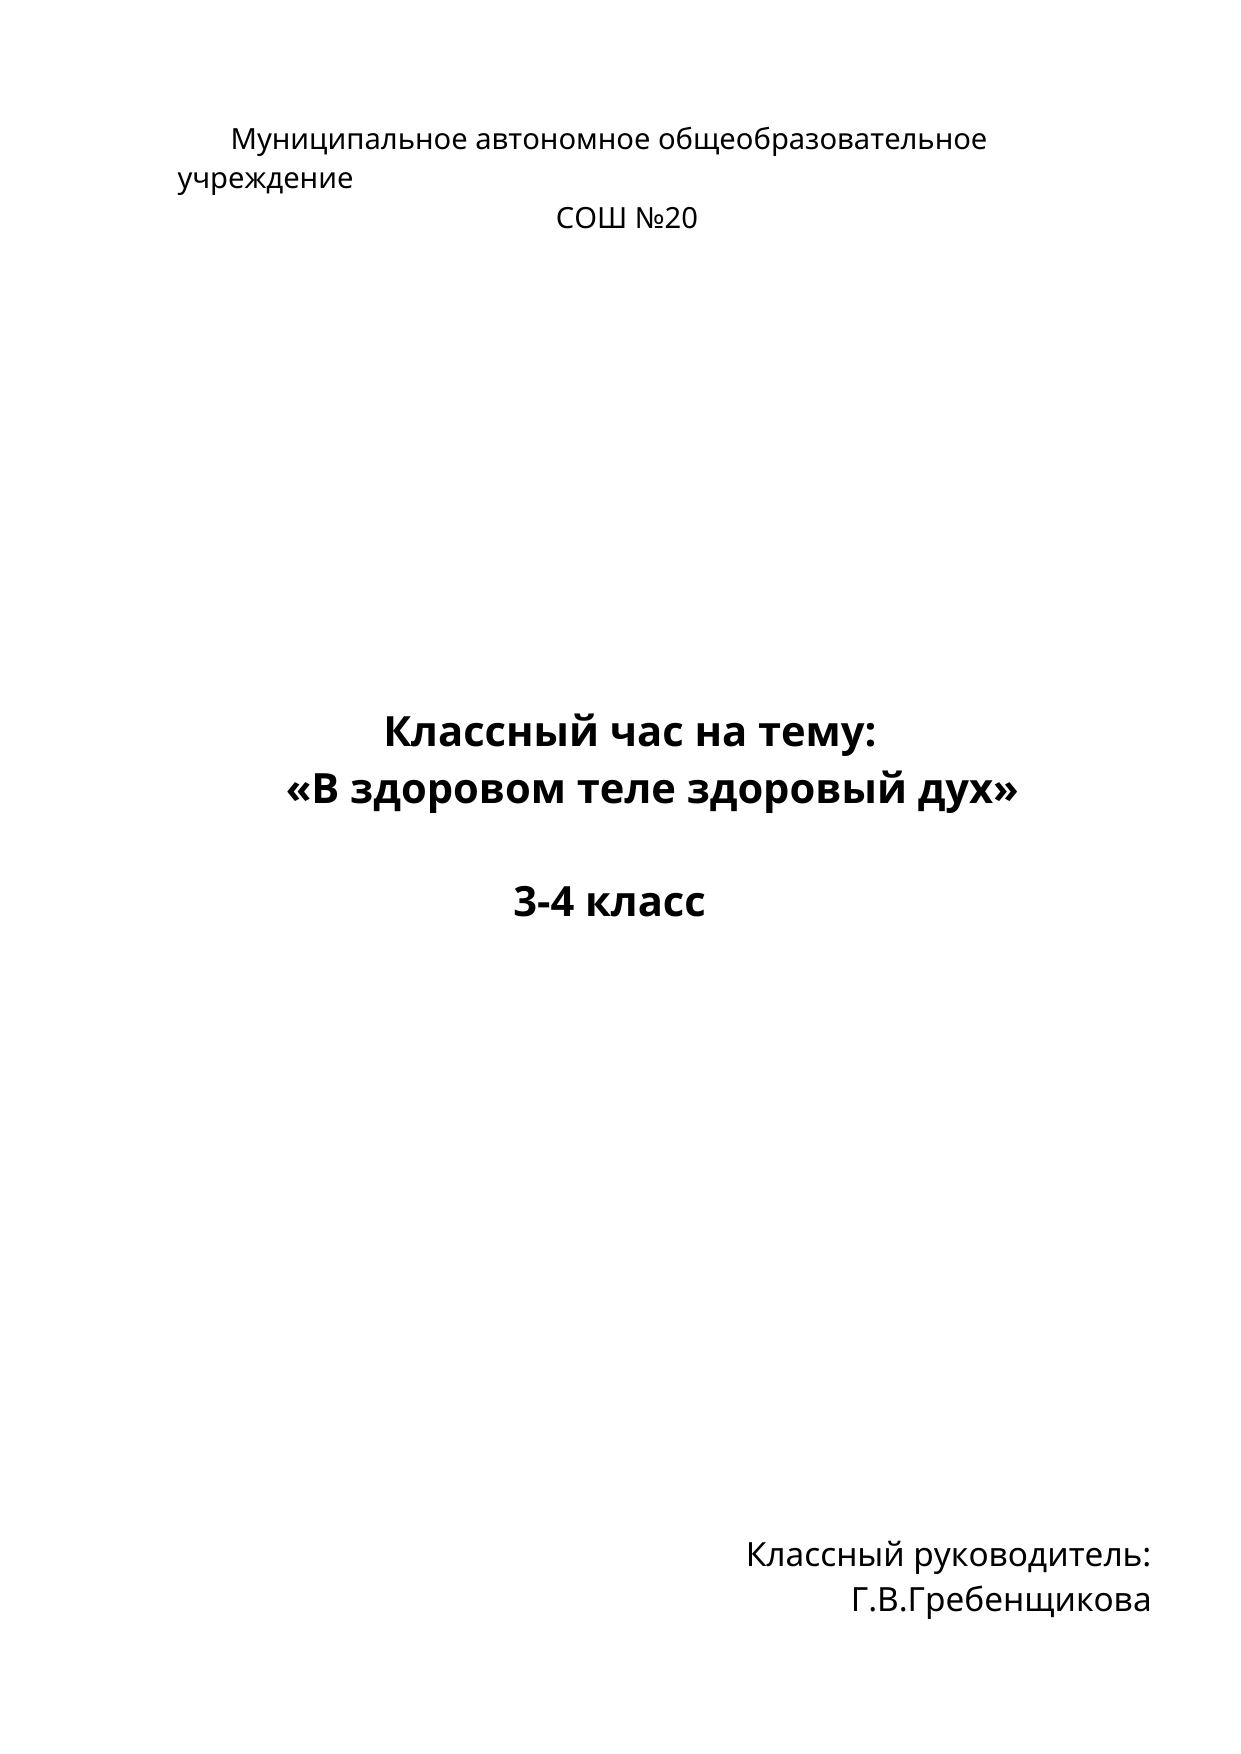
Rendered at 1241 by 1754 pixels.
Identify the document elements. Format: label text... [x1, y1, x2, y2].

text 3-4 класс [177, 872, 1152, 929]
text СОШ №20 [177, 197, 1152, 237]
text Классный руководитель: [177, 1531, 1152, 1576]
text Муниципальное автономное общеобразовательное учреждение [177, 118, 1152, 197]
text Г.В.Гребенщикова [177, 1576, 1152, 1621]
text Классный час на тему: [177, 702, 1152, 758]
text «В здоровом теле здоровый дух» [177, 758, 1152, 815]
